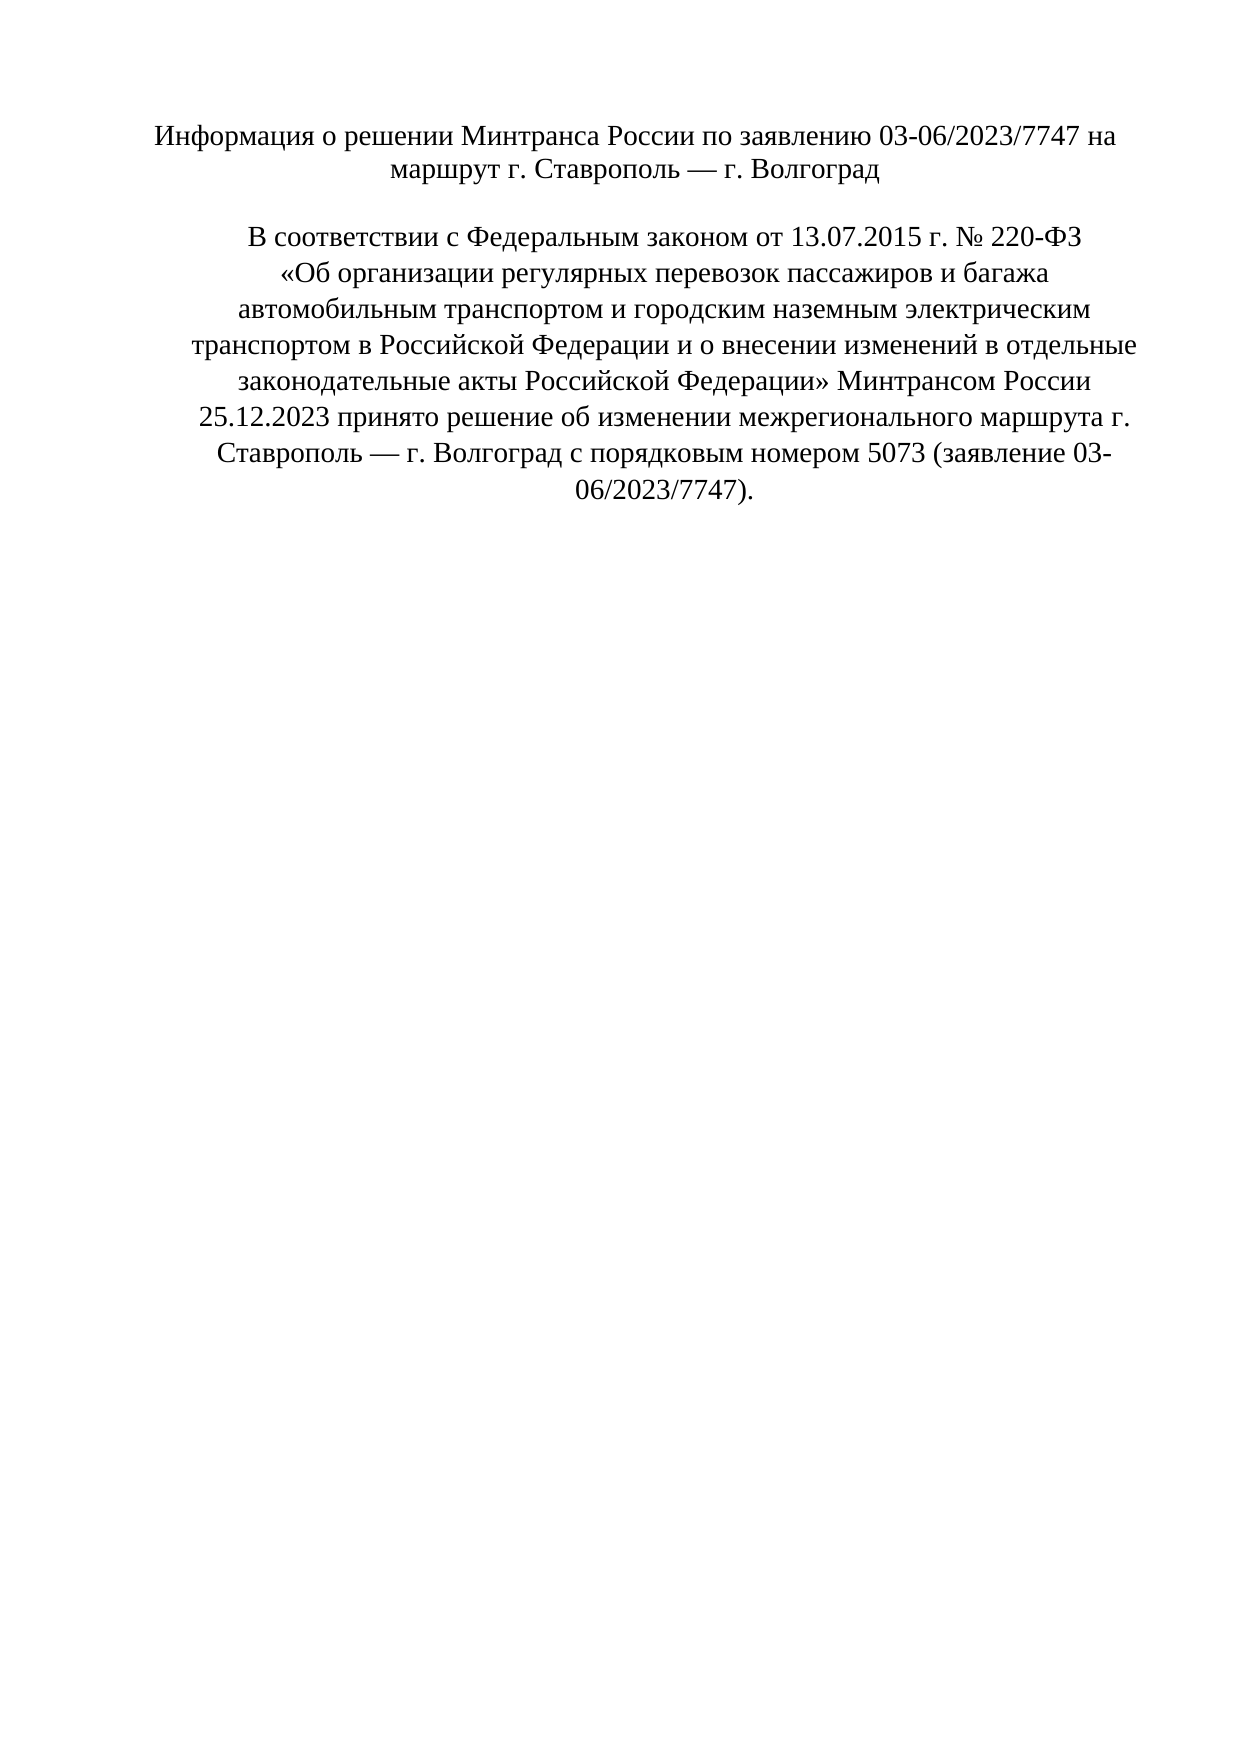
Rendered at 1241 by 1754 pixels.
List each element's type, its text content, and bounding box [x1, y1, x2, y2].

text Информация о решении Минтранса России по заявлению 03-06/2023/7747 на маршрут г. Ставрополь — г. Волгоград [118, 118, 1152, 185]
text В соответствии с Федеральным законом от 13.07.2015 г. № 220-ФЗ «Об организации регулярных перевозок пассажиров и багажа автомобильным транспортом и городским наземным электрическим транспортом в Российской Федерации и о внесении изменений в отдельные законодательные акты Российской Федерации» Минтрансом России 25.12.2023 принято решение об изменении межрегионального маршрута г. Ставрополь — г. Волгоград с порядковым номером 5073 (заявление 03-06/2023/7747). [177, 219, 1152, 505]
